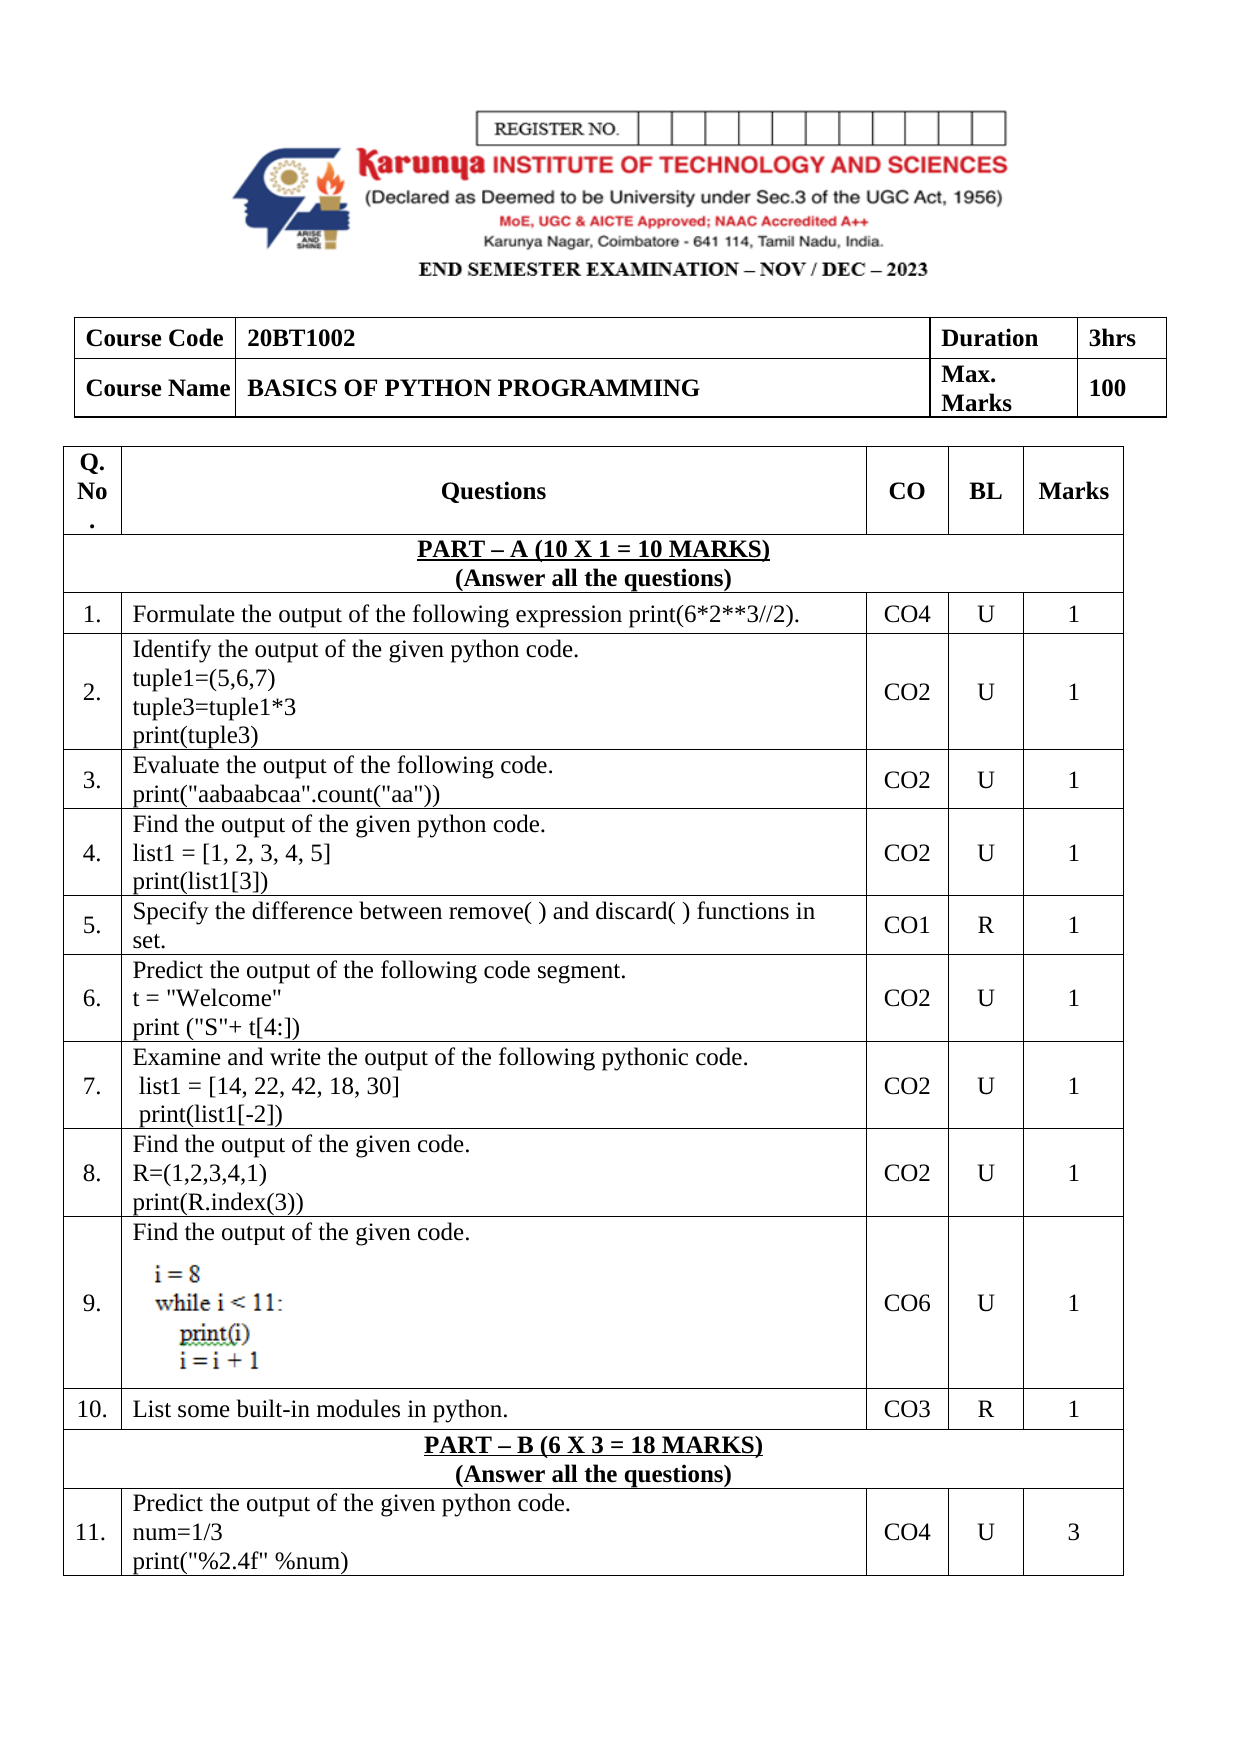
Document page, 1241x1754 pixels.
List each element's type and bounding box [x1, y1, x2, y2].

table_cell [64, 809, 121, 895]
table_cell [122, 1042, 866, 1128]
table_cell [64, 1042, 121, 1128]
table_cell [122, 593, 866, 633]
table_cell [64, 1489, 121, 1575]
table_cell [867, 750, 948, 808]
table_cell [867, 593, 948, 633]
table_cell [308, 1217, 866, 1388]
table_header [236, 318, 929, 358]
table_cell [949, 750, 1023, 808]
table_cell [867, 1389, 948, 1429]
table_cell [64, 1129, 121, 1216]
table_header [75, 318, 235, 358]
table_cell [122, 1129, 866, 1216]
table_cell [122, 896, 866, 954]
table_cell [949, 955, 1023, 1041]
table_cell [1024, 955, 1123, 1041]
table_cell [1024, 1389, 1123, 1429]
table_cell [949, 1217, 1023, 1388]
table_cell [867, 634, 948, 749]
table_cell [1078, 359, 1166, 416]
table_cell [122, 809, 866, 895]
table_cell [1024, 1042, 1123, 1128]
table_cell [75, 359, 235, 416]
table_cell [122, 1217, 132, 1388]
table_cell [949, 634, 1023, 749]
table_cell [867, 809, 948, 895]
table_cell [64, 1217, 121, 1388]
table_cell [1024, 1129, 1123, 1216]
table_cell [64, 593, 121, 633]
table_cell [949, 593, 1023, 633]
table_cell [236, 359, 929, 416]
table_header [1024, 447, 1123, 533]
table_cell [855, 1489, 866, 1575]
picture [132, 1245, 308, 1388]
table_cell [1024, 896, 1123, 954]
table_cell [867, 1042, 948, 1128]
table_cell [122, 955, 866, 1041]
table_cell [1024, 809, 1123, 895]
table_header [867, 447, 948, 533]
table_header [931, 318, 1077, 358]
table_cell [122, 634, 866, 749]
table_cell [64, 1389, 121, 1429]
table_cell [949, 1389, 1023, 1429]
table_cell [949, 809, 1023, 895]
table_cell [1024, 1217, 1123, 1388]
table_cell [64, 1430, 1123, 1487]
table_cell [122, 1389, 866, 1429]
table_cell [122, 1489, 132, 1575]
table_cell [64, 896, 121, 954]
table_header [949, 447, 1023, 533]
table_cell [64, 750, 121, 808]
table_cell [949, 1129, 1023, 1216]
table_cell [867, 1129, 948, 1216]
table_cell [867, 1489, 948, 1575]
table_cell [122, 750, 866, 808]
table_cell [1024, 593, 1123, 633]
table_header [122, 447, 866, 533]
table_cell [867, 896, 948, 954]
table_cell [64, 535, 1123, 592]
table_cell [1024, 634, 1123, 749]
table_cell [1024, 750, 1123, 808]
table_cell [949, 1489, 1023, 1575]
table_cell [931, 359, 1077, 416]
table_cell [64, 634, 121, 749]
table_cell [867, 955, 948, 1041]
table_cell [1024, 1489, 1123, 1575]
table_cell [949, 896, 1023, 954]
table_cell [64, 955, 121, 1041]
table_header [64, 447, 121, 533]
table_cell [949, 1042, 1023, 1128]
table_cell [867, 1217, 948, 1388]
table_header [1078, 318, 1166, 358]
picture [229, 89, 1011, 288]
